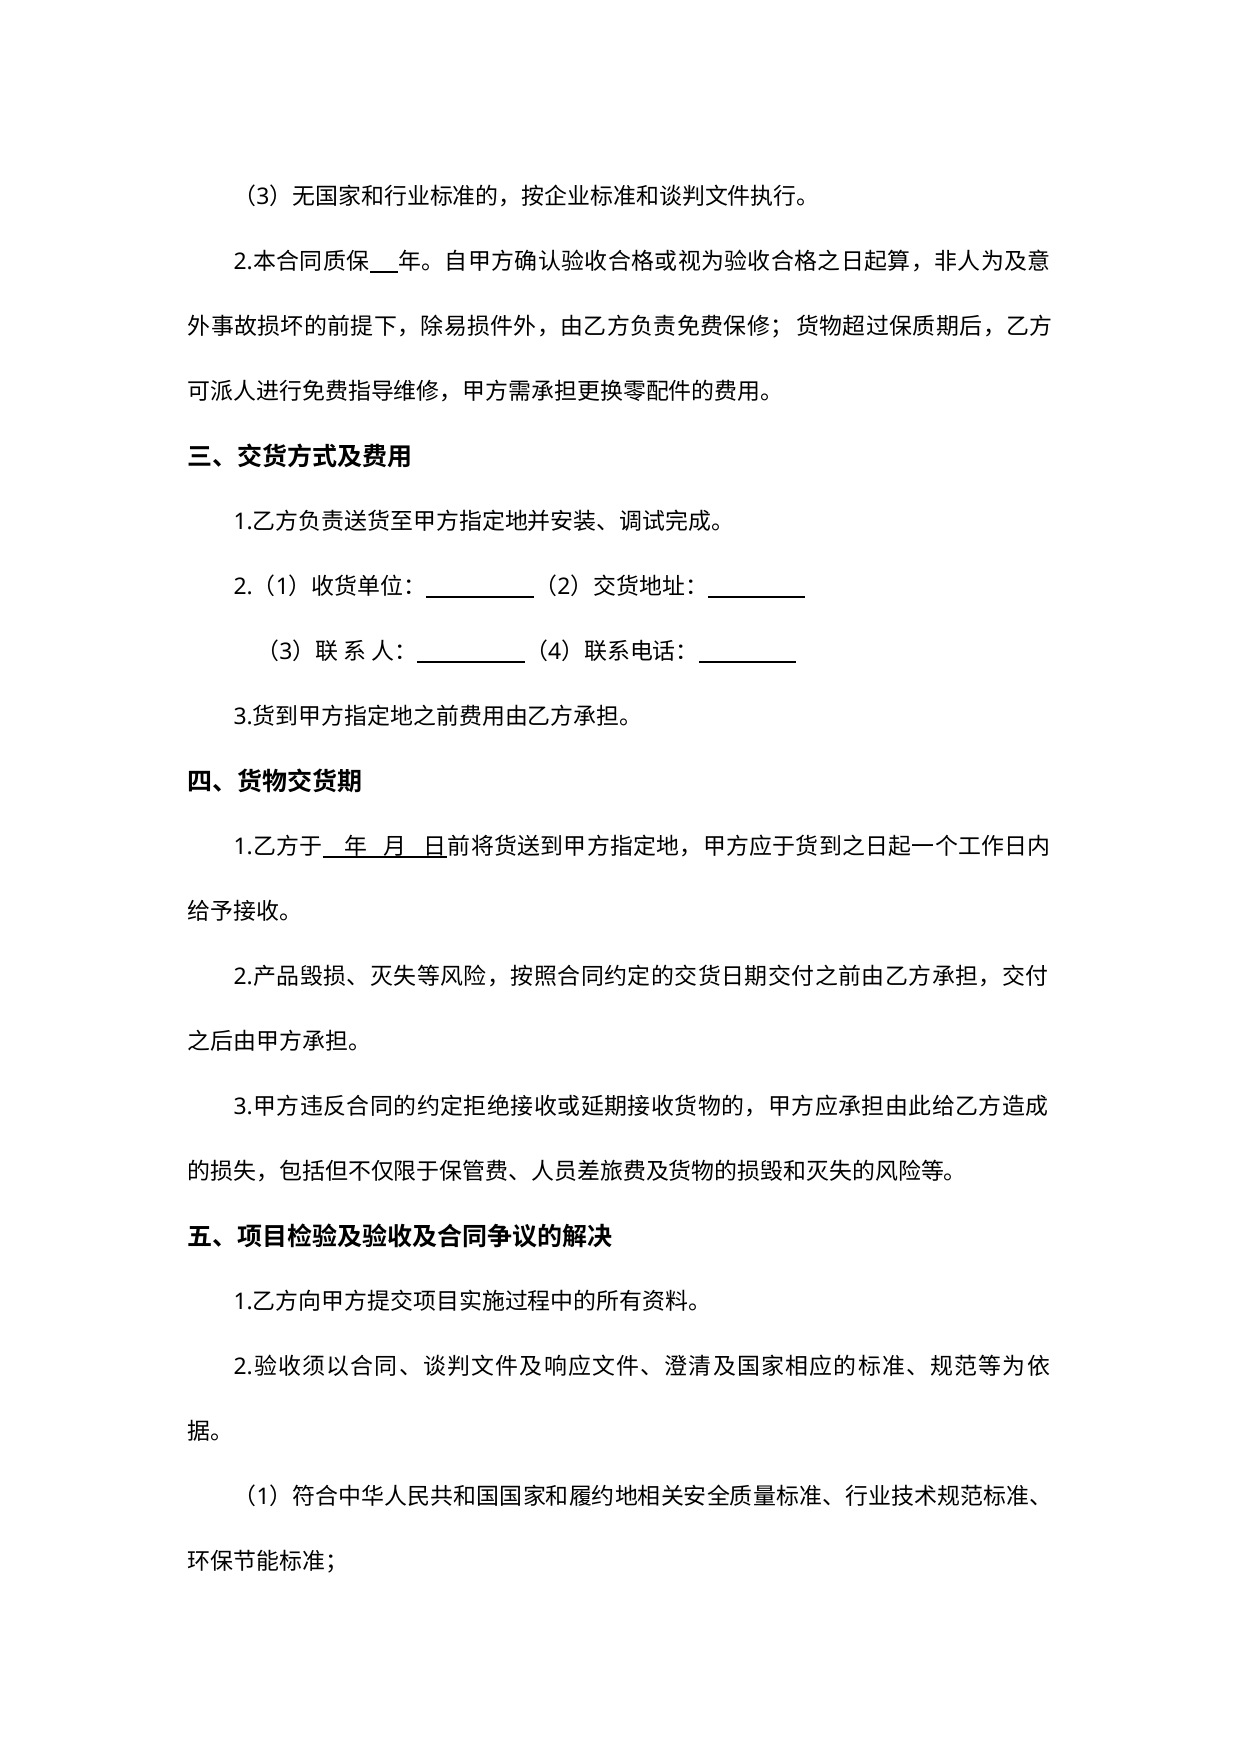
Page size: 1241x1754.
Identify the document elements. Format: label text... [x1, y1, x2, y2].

text 2.本合同质保 年。自甲方确认验收合格或视为验收合格之日起算，非人为及意外事故损坏的前提下，除易损件外，由乙方负责免费保修；货物超过保质期后，乙方可派人进行免费指导维修，甲方需承担更换零配件的费用。 [187, 227, 1053, 422]
text 3.甲方违反合同的约定拒绝接收或延期接收货物的，甲方应承担由此给乙方造成的损失，包括但不仅限于保管费、人员差旅费及货物的损毁和灭失的风险等。 [187, 1072, 1053, 1202]
text （3）联 系 人： （4）联系电话： [187, 617, 1053, 682]
text 1.乙方向甲方提交项目实施过程中的所有资料。 [187, 1267, 1053, 1332]
text 2.验收须以合同、谈判文件及响应文件、澄清及国家相应的标准、规范等为依据。 [187, 1332, 1053, 1462]
text 1.乙方于 年 月 日前将货送到甲方指定地，甲方应于货到之日起一个工作日内给予接收。 [187, 812, 1053, 942]
text 2.产品毁损、灭失等风险，按照合同约定的交货日期交付之前由乙方承担，交付之后由甲方承担。 [187, 942, 1053, 1072]
text （3）无国家和行业标准的，按企业标准和谈判文件执行。 [187, 162, 1053, 227]
text 3.货到甲方指定地之前费用由乙方承担。 [187, 682, 1053, 747]
text 1.乙方负责送货至甲方指定地并安装、调试完成。 [187, 487, 1053, 552]
text 五、项目检验及验收及合同争议的解决 [187, 1202, 1053, 1267]
text 四、货物交货期 [187, 747, 1053, 812]
text 2.（1）收货单位： （2）交货地址： [187, 552, 1053, 617]
text 三、交货方式及费用 [187, 422, 1053, 487]
text （1）符合中华人民共和国国家和履约地相关安全质量标准、行业技术规范标准、环保节能标准； [187, 1462, 1053, 1592]
